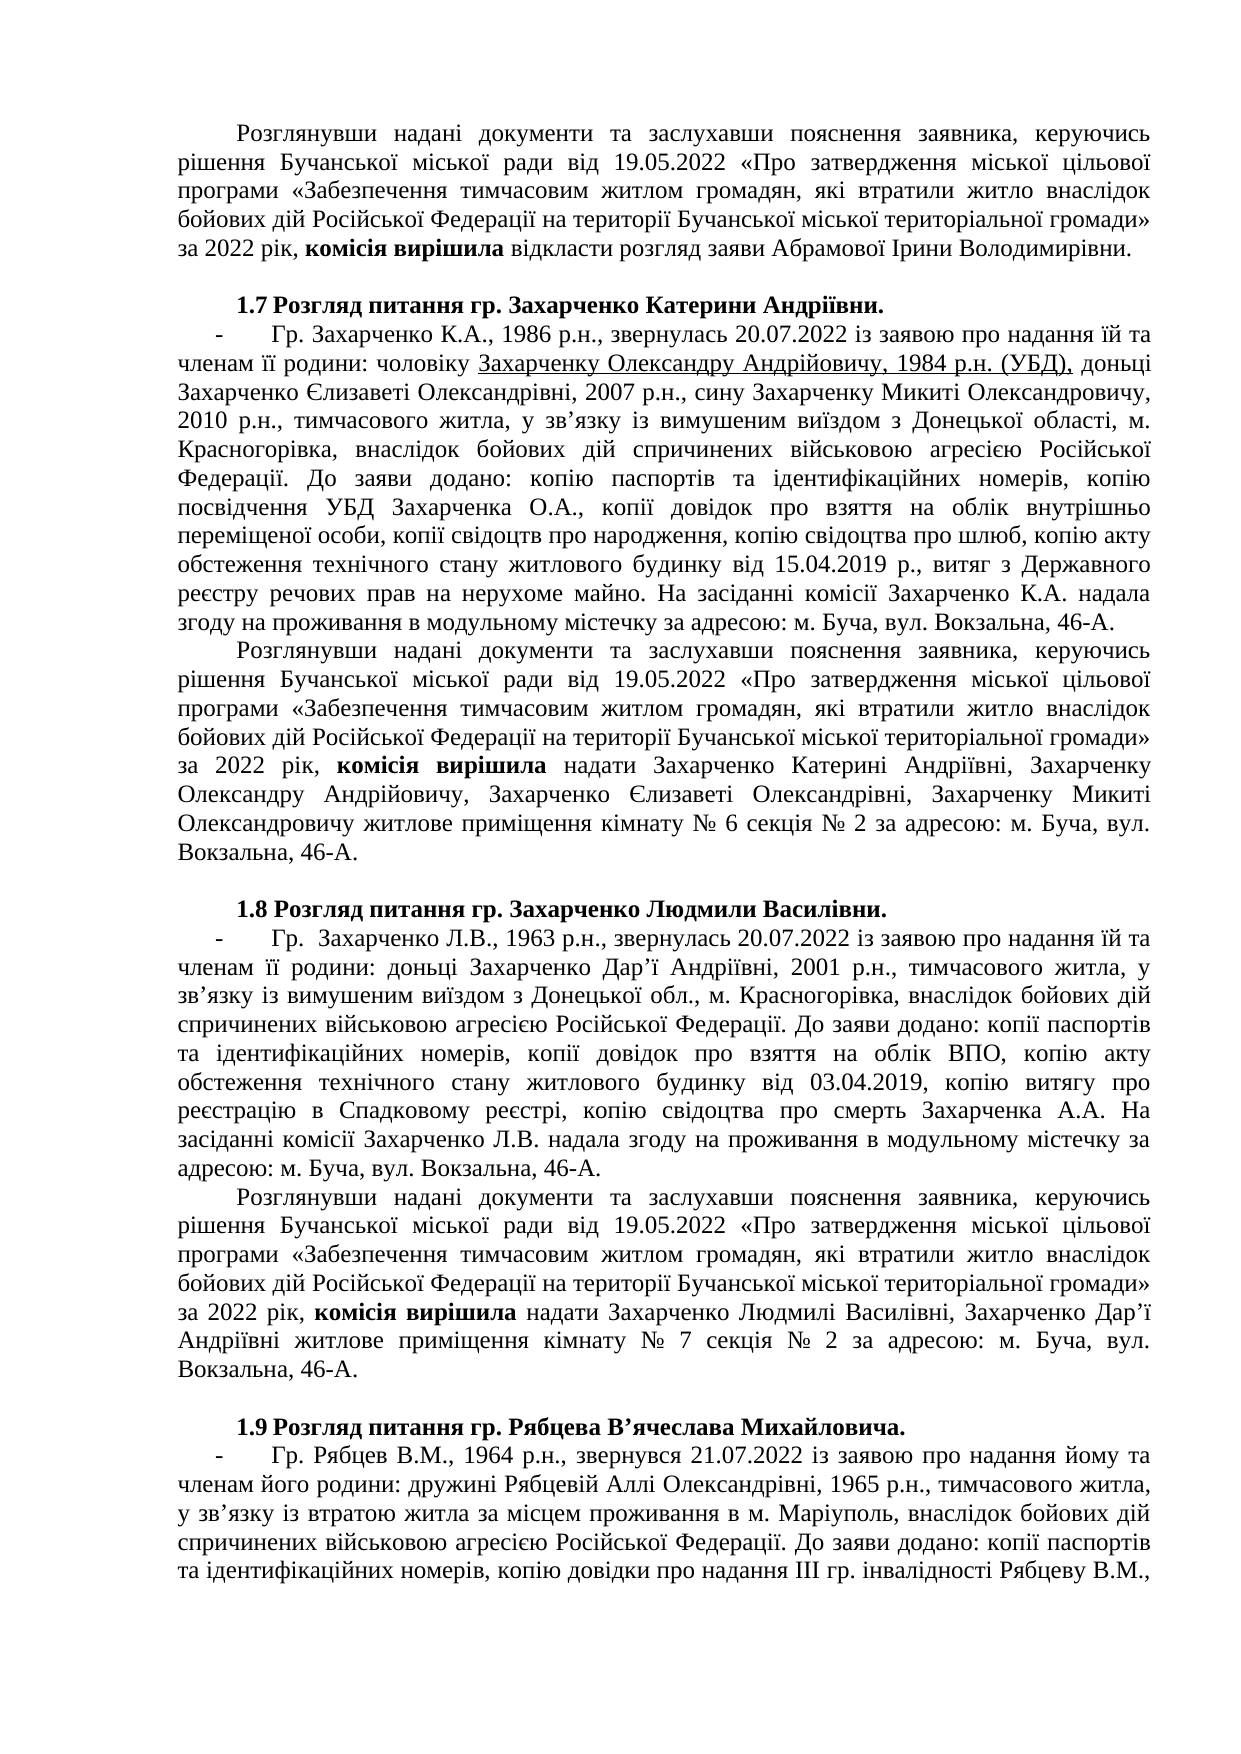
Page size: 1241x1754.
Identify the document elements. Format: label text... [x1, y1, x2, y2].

list Гр. Захарченко Л.В., 1963 р.н., звернулась 20.07.2022 із заявою про надання їй та членам її родини: доньці Захарченко Дар’ї Андріївні, 2001 р.н., тимчасового житла, у зв’язку із вимушеним виїздом з Донецької обл., м. Красногорівка, внаслідок бойових дій спричинених військовою агресією Російської Федерації. До заяви додано: копії паспортів та ідентифікаційних номерів, копії довідок про взяття на облік ВПО, копію акту обстеження технічного стану житлового будинку від 03.04.2019, копію витягу про реєстрацію в Спадковому реєстрі, копію свідоцтва про смерть Захарченка А.А. На засіданні комісії Захарченко Л.В. надала згоду на проживання в модульному містечку за адресою: м. Буча, вул. Вокзальна, 46-А. [177, 923, 1152, 1182]
list Розгляд питання гр. Рябцева В’ячеслава Михайловича. [236, 1412, 1152, 1441]
text 1.8 Розгляд питання гр. Захарченко Людмили Василівни. [177, 894, 1152, 923]
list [177, 1441, 1152, 1584]
text Розглянувши надані документи та заслухавши пояснення заявника, керуючись рішення Бучанської міської ради від 19.05.2022 «Про затвердження міської цільової програми «Забезпечення тимчасовим житлом громадян, які втратили житло внаслідок бойових дій Російської Федерації на території Бучанської міської територіальної громади» за 2022 рік, комісія вирішила надати Захарченко Людмилі Василівні, Захарченко Дар’ї Андріївні житлове приміщення кімнату № 7 секція № 2 за адресою: м. Буча, вул. Вокзальна, 46-А. [177, 1182, 1152, 1383]
list Гр. Захарченко К.А., 1986 р.н., звернулась 20.07.2022 із заявою про надання їй та членам її родини: чоловіку Захарченку Олександру Андрійовичу, 1984 р.н. (УБД), доньці Захарченко Єлизаветі Олександрівні, 2007 р.н., сину Захарченку Микиті Олександровичу, 2010 р.н., тимчасового житла, у зв’язку із вимушеним виїздом з Донецької області, м. Красногорівка, внаслідок бойових дій спричинених військовою агресією Російської Федерації. До заяви додано: копію паспортів та ідентифікаційних номерів, копію посвідчення УБД Захарченка О.А., копії довідок про взяття на облік внутрішньо переміщеної особи, копії свідоцтв про народження, копію свідоцтва про шлюб, копію акту обстеження технічного стану житлового будинку від 15.04.2019 р., витяг з Державного реєстру речових прав на нерухоме майно. На засіданні комісії Захарченко К.А. надала згоду на проживання в модульному містечку за адресою: м. Буча, вул. Вокзальна, 46-А. [177, 319, 1152, 636]
text Розглянувши надані документи та заслухавши пояснення заявника, керуючись рішення Бучанської міської ради від 19.05.2022 «Про затвердження міської цільової програми «Забезпечення тимчасовим житлом громадян, які втратили житло внаслідок бойових дій Російської Федерації на території Бучанської міської територіальної громади» за 2022 рік, комісія вирішила надати Захарченко Катерині Андріївні, Захарченку Олександру Андрійовичу, Захарченко Єлизаветі Олександрівні, Захарченку Микиті Олександровичу житлове приміщення кімнату № 6 секція № 2 за адресою: м. Буча, вул. Вокзальна, 46-А. [177, 636, 1152, 866]
text Розглянувши надані документи та заслухавши пояснення заявника, керуючись рішення Бучанської міської ради від 19.05.2022 «Про затвердження міської цільової програми «Забезпечення тимчасовим житлом громадян, які втратили житло внаслідок бойових дій Російської Федерації на території Бучанської міської територіальної громади» за 2022 рік, комісія вирішила відкласти розгляд заяви Абрамової Ірини Володимирівни. [177, 118, 1152, 262]
list Розгляд питання гр. Захарченко Катерини Андріївни. [236, 291, 1152, 319]
